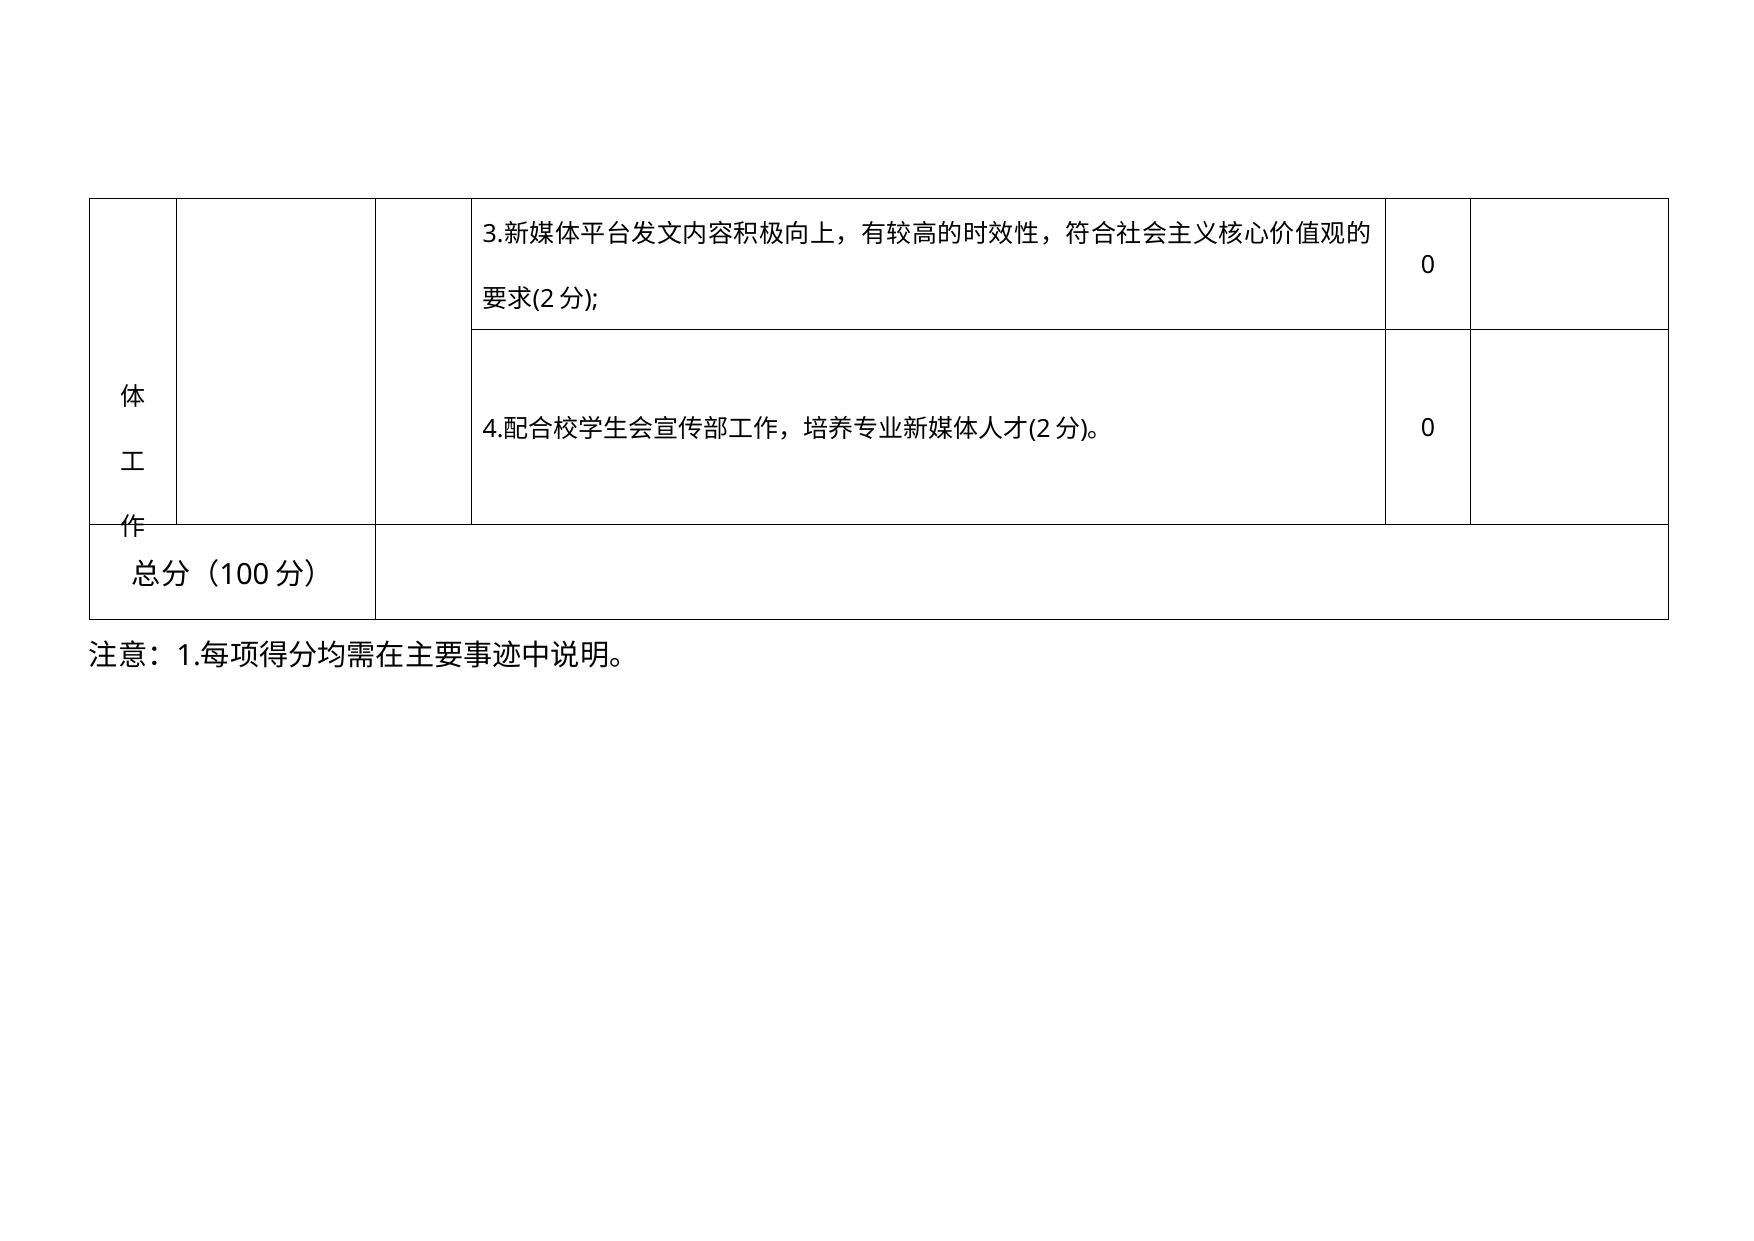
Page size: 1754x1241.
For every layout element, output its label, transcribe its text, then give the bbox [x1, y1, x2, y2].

table_cell 4.配合校学生会宣传部工作，培养专业新媒体人才(2分)。 [472, 330, 1385, 524]
table_cell 3.新媒体平台发文内容积极向上，有较高的时效性，符合社会主义核心价值观的要求(2分); [472, 199, 1385, 329]
table_cell 总分（100分） [90, 525, 375, 619]
table_cell [1471, 199, 1668, 329]
table_cell 0 [1386, 199, 1470, 329]
table_cell [376, 525, 1668, 619]
text 注意：1.每项得分均需在主要事迹中说明。 [89, 620, 1665, 685]
table_cell 0 [1386, 330, 1470, 524]
table_cell [1471, 330, 1668, 524]
